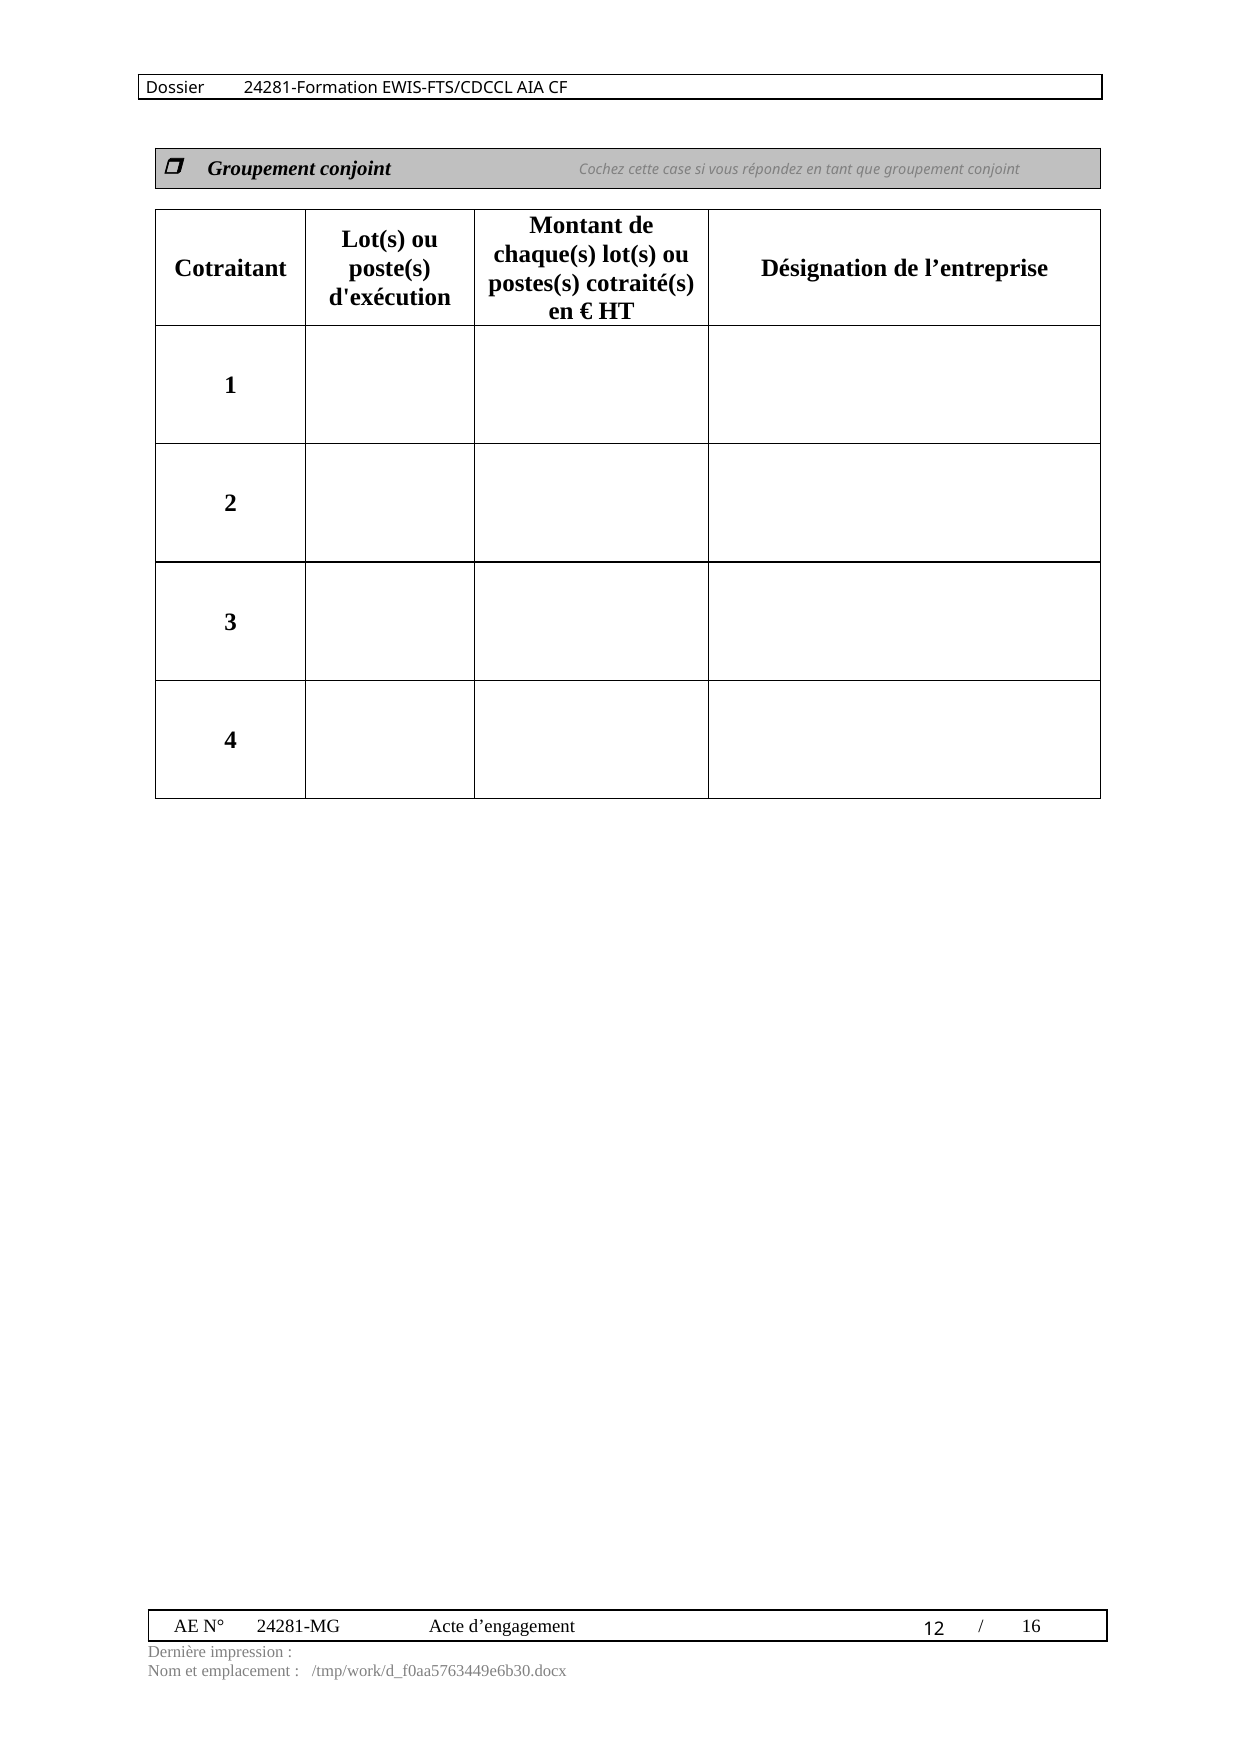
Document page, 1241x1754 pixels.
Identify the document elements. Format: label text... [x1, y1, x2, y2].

table_header Lot(s) ou poste(s) d'exécution [306, 210, 474, 325]
table_cell 1 [156, 326, 305, 443]
table_cell 3 [156, 563, 305, 679]
table_header Cotraitant [156, 210, 305, 325]
table_header Cochez cette case si vous répondez en tant que groupement conjoint [500, 149, 1100, 188]
table_cell [475, 444, 708, 561]
table_cell [709, 444, 1100, 561]
table_cell [709, 681, 1100, 798]
table_cell [709, 563, 1100, 679]
table_cell [475, 681, 708, 798]
table_cell [306, 444, 474, 561]
table_cell 2 [156, 444, 305, 561]
table_header Montant de chaque(s) lot(s) ou postes(s) cotraité(s) en € HT [475, 210, 708, 325]
table_header [156, 149, 200, 188]
table_cell 4 [156, 681, 305, 798]
table_header Désignation de l’entreprise [709, 210, 1100, 325]
table_cell [306, 326, 474, 443]
table_cell [475, 326, 708, 443]
table_cell [306, 681, 474, 798]
table_header Groupement conjoint [200, 149, 500, 188]
table_cell [709, 326, 1100, 443]
table_cell [306, 563, 474, 679]
table_cell [475, 563, 708, 679]
